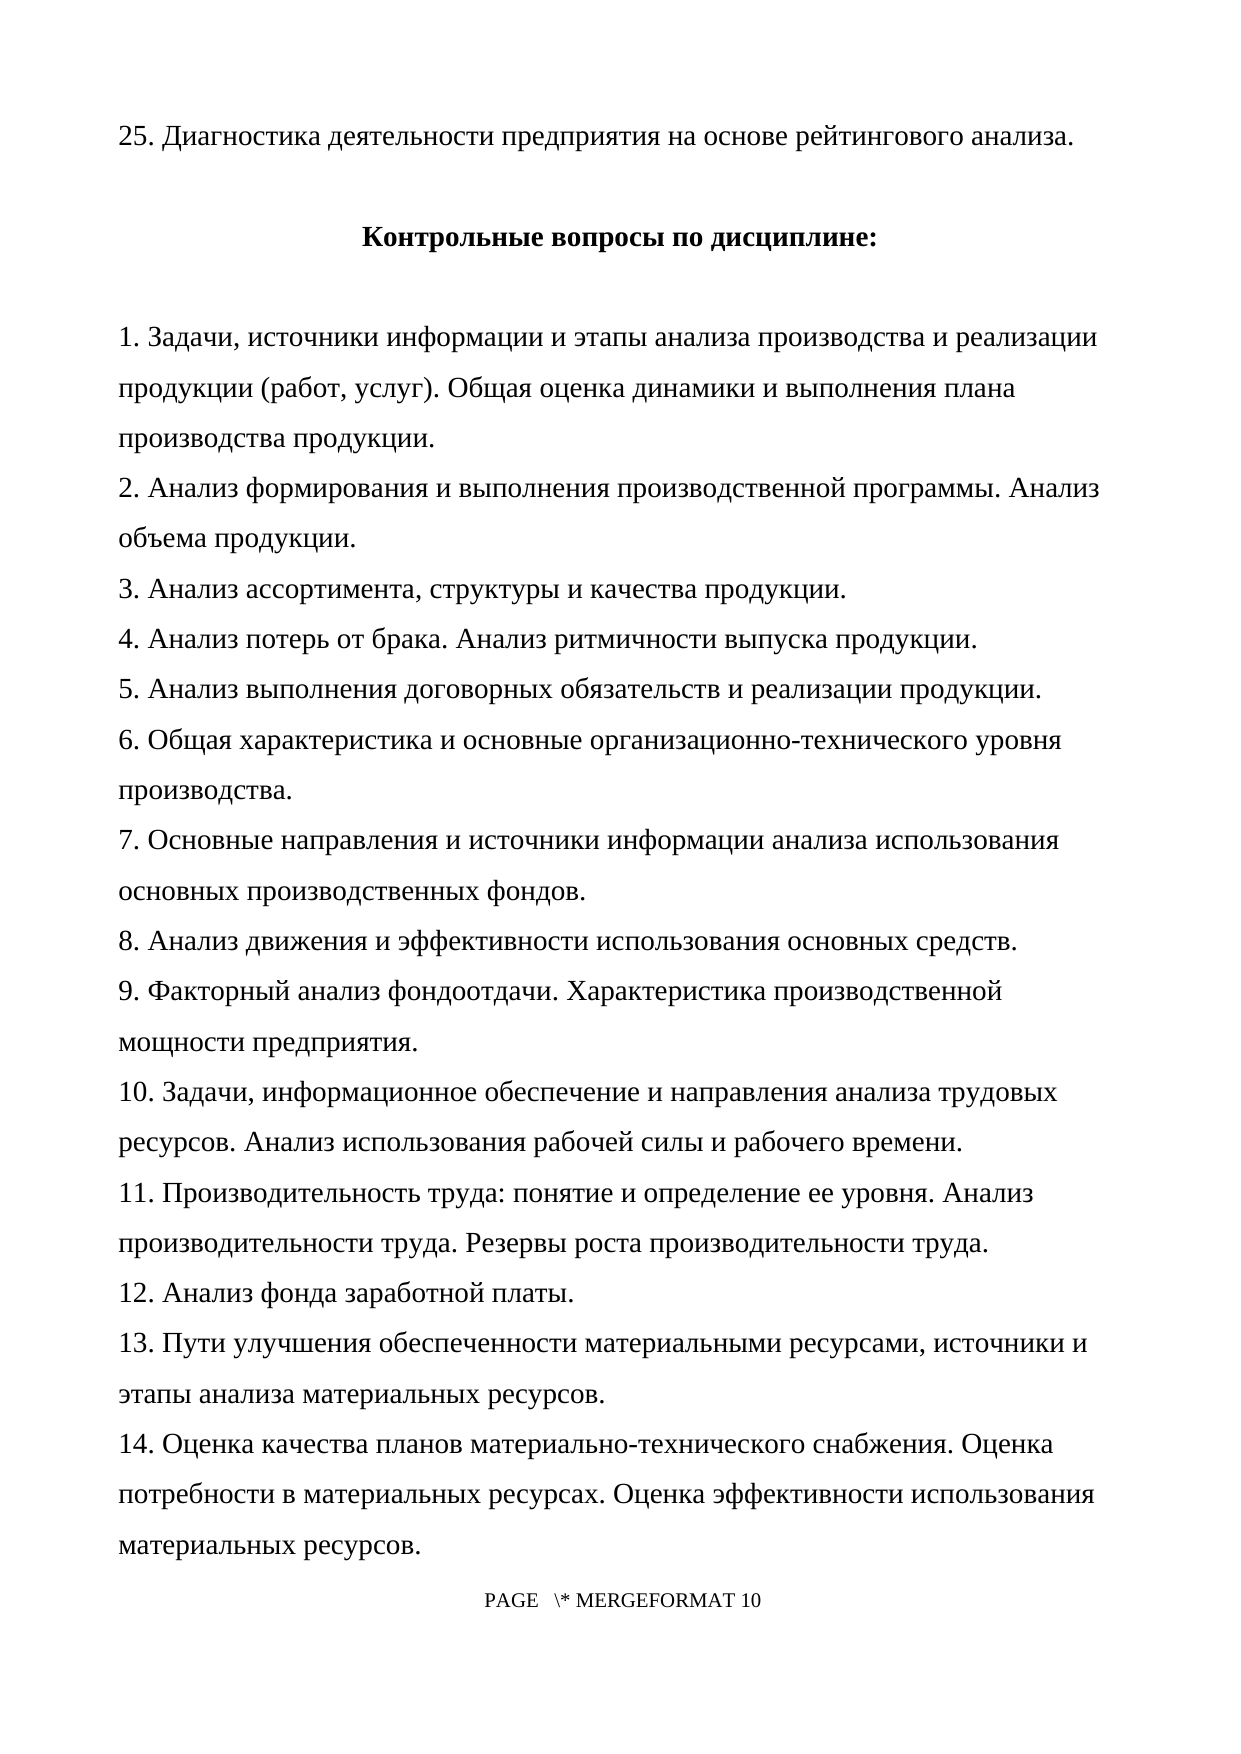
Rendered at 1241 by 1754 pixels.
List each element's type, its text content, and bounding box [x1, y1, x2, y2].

text 2. Анализ формирования и выполнения производственной программы. Анализ объема продукции. [118, 470, 1122, 554]
text 1. Задачи, источники информации и этапы анализа производства и реализации продукции (работ, услуг). Общая оценка динамики и выполнения плана производства продукции. [118, 319, 1122, 453]
text 11. Производительность труда: понятие и определение ее уровня. Анализ производительности труда. Резервы роста производительности труда. [118, 1175, 1122, 1258]
text 3. Анализ ассортимента, структуры и качества продукции. [118, 571, 1122, 604]
text 25. Диагностика деятельности предприятия на основе рейтингового анализа. [118, 118, 1122, 152]
text 12. Анализ фонда заработной платы. [118, 1275, 1122, 1309]
text Контрольные вопросы по дисциплине: [118, 219, 1122, 252]
text 8. Анализ движения и эффективности использования основных средств. [118, 923, 1122, 957]
text 5. Анализ выполнения договорных обязательств и реализации продукции. [118, 672, 1122, 705]
text 10. Задачи, информационное обеспечение и направления анализа трудовых ресурсов. Анализ использования рабочей силы и рабочего времени. [118, 1074, 1122, 1158]
text 6. Общая характеристика и основные организационно-технического уровня производства. [118, 722, 1122, 806]
text 14. Оценка качества планов материально-технического снабжения. Оценка потребности в материальных ресурсах. Оценка эффективности использования материальных ресурсов. [118, 1426, 1122, 1560]
text 13. Пути улучшения обеспеченности материальными ресурсами, источники и этапы анализа материальных ресурсов. [118, 1326, 1122, 1409]
text 7. Основные направления и источники информации анализа использования основных производственных фондов. [118, 822, 1122, 906]
text 9. Факторный анализ фондоотдачи. Характеристика производственной мощности предприятия. [118, 973, 1122, 1057]
text 4. Анализ потерь от брака. Анализ ритмичности выпуска продукции. [118, 621, 1122, 655]
